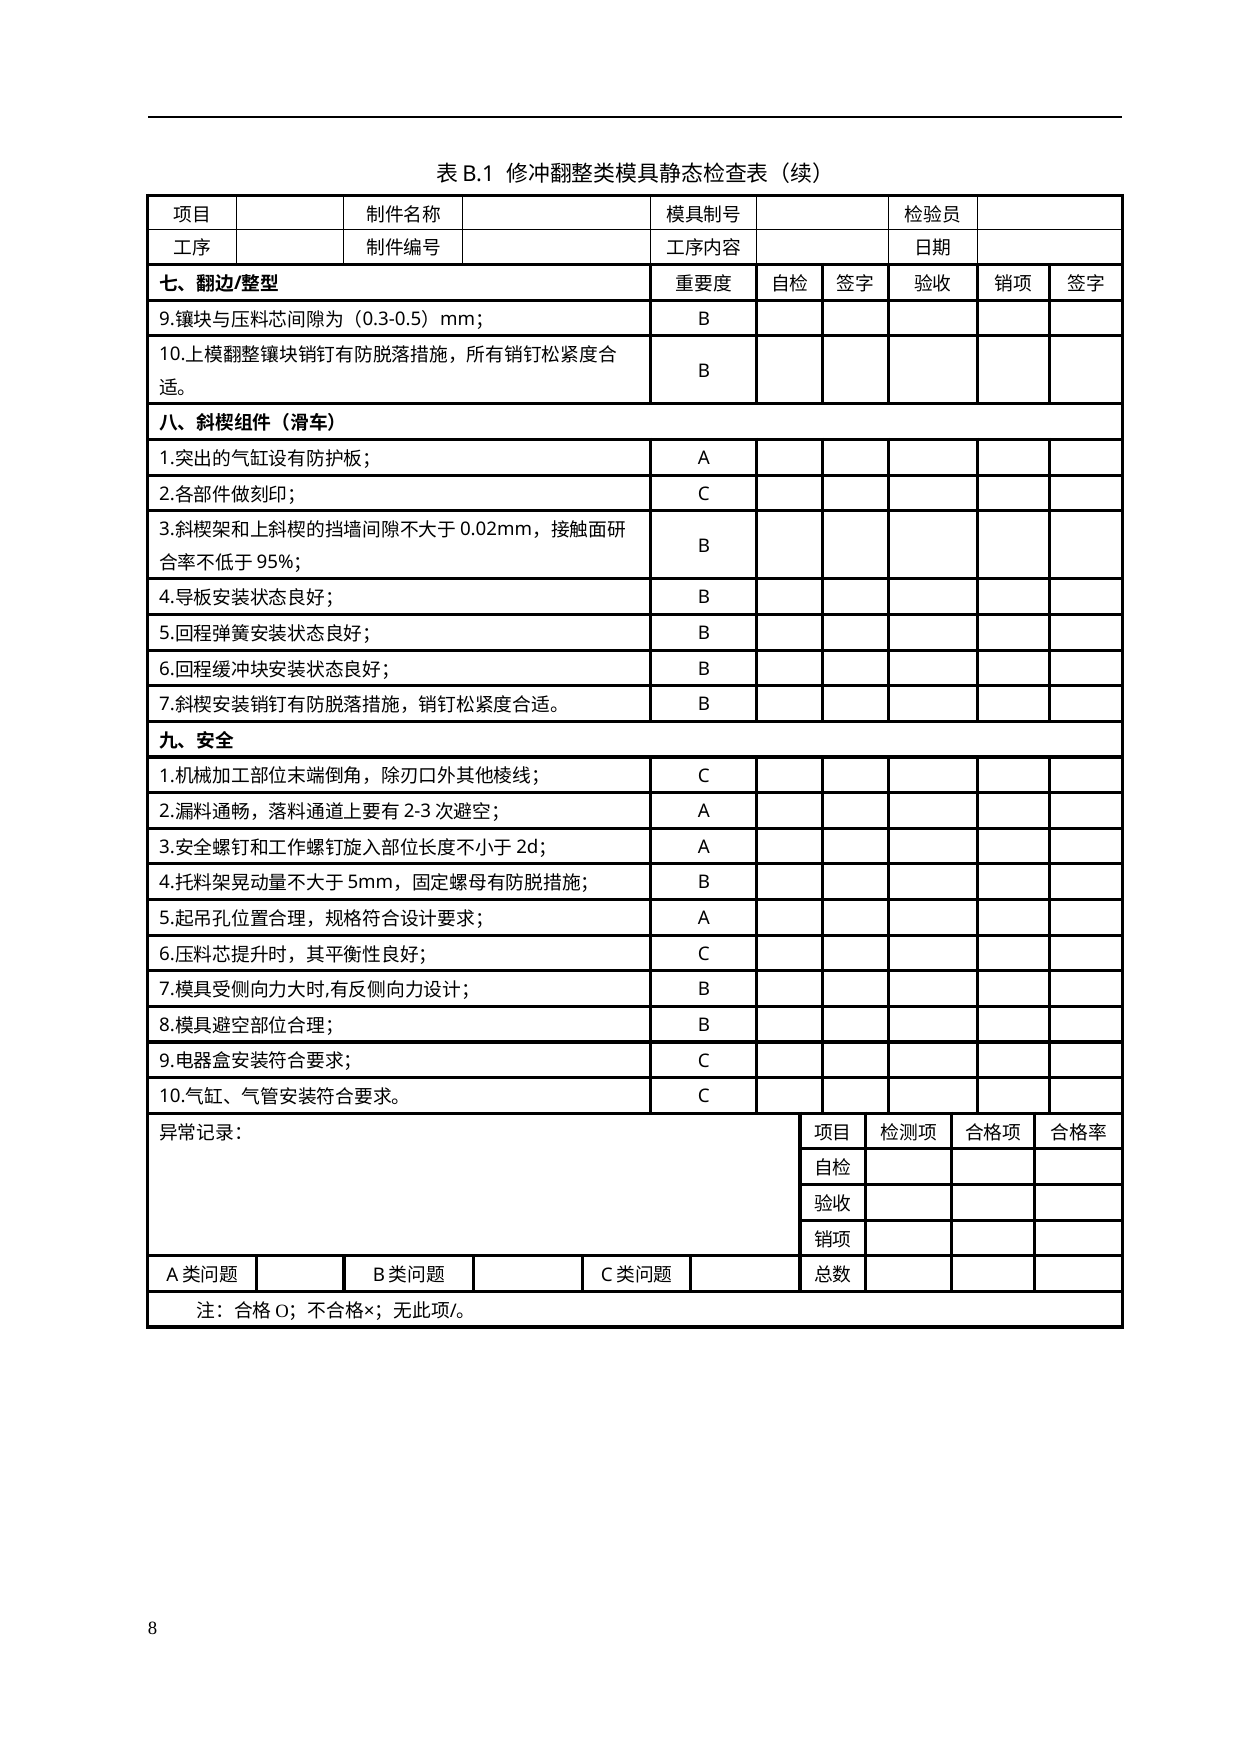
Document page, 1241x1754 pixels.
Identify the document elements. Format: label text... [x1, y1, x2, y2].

table_cell [890, 937, 976, 969]
table_cell [824, 1079, 887, 1112]
table_cell [979, 937, 1048, 969]
table_cell 8.模具避空部位合理； [149, 1008, 649, 1040]
table_cell 9.镶块与压料芯间隙为（0.3-0.5）mm； [149, 302, 649, 334]
table_cell 异常记录： [149, 1115, 798, 1254]
table_cell [758, 652, 821, 684]
table_cell [1051, 865, 1121, 898]
table_cell [1036, 1150, 1121, 1183]
table_cell B [652, 337, 755, 402]
table_cell 验收 [890, 266, 976, 298]
table_cell [979, 441, 1048, 473]
table_header 检验员 [889, 197, 977, 229]
table_cell [979, 830, 1048, 862]
table_cell [758, 865, 821, 898]
table_cell [824, 794, 887, 827]
table_cell A [652, 901, 755, 933]
table_header [463, 197, 650, 229]
table_cell [979, 580, 1048, 613]
table_cell [979, 302, 1048, 334]
table_cell [1051, 477, 1121, 509]
table_cell 验收 [802, 1186, 864, 1218]
table_cell [890, 302, 976, 334]
table_cell 日期 [889, 230, 977, 263]
table_cell [1036, 1222, 1121, 1254]
table_cell [758, 1079, 821, 1112]
table_cell [758, 302, 821, 334]
table_cell [890, 687, 976, 720]
table_cell [1051, 972, 1121, 1005]
table_cell [979, 687, 1048, 720]
table_cell [758, 337, 821, 402]
table_cell 检测项 [867, 1115, 950, 1147]
table_cell [890, 337, 976, 402]
table_cell [1051, 1008, 1121, 1040]
table_cell [824, 512, 887, 577]
table_cell 七、翻边/整型 [149, 266, 649, 298]
table_cell [758, 1044, 821, 1076]
table_cell [1051, 794, 1121, 827]
table_cell [758, 794, 821, 827]
table_cell [824, 337, 887, 402]
table_header 模具制号 [651, 197, 756, 229]
table_cell [867, 1186, 950, 1218]
table_cell 合格率 [1036, 1115, 1121, 1147]
table_cell 自检 [802, 1150, 864, 1183]
table_cell [890, 1079, 976, 1112]
table_cell [890, 901, 976, 933]
table_cell [758, 687, 821, 720]
table_cell [824, 616, 887, 648]
table_cell [1051, 687, 1121, 720]
table_cell A [652, 441, 755, 473]
table_cell [237, 230, 343, 263]
table_cell [890, 1044, 976, 1076]
table_cell 销项 [802, 1222, 864, 1254]
table_cell 6.压料芯提升时，其平衡性良好； [149, 937, 649, 969]
table_cell [758, 580, 821, 613]
table_cell B [652, 972, 755, 1005]
table_cell C [652, 1044, 755, 1076]
table_cell [824, 1008, 887, 1040]
table_cell [758, 477, 821, 509]
table_cell [757, 230, 888, 263]
table_cell [758, 616, 821, 648]
table_cell B [652, 687, 755, 720]
table_cell B [652, 1008, 755, 1040]
table_cell 合格项 [953, 1115, 1033, 1147]
table_cell 4.导板安装状态良好； [149, 580, 649, 613]
table_cell [1051, 1044, 1121, 1076]
table_cell B [652, 652, 755, 684]
table_cell [890, 1008, 976, 1040]
table_cell [890, 477, 976, 509]
table_cell [953, 1186, 1033, 1218]
table_cell [867, 1257, 950, 1290]
table_cell B [652, 512, 755, 577]
table_cell [758, 972, 821, 1005]
table_cell [953, 1150, 1033, 1183]
table_cell 10.上模翻整镶块销钉有防脱落措施，所有销钉松紧度合适。 [149, 337, 649, 402]
table_cell 5.回程弹簧安装状态良好； [149, 616, 649, 648]
table_cell [824, 477, 887, 509]
table_cell [758, 759, 821, 791]
table_cell [979, 477, 1048, 509]
table_cell C类问题 [584, 1257, 689, 1290]
table_cell [953, 1257, 1033, 1290]
table_cell B [652, 616, 755, 648]
table_cell [824, 441, 887, 473]
table_cell A [652, 830, 755, 862]
table_cell [758, 830, 821, 862]
table_header 制件名称 [344, 197, 462, 229]
table_cell [979, 865, 1048, 898]
table_cell [890, 972, 976, 1005]
table_cell [824, 302, 887, 334]
table_cell 工序内容 [651, 230, 756, 263]
table_cell [1051, 1079, 1121, 1112]
table_cell B类问题 [346, 1257, 472, 1290]
table_cell [475, 1257, 581, 1290]
table_cell [979, 759, 1048, 791]
table_cell [824, 580, 887, 613]
list 表B.1 修冲翻整类模具静态检查表（续） [148, 156, 1122, 188]
table_cell [1051, 937, 1121, 969]
table_cell C [652, 759, 755, 791]
table_cell [258, 1257, 342, 1290]
table_cell [692, 1257, 798, 1290]
table_cell [1051, 302, 1121, 334]
table_cell [1051, 830, 1121, 862]
table_cell [890, 652, 976, 684]
table_cell [824, 1044, 887, 1076]
table_cell [824, 759, 887, 791]
table_cell [978, 230, 1121, 263]
table_cell [979, 1044, 1048, 1076]
table_cell 2.漏料通畅，落料通道上要有2-3次避空； [149, 794, 649, 827]
table_cell [824, 937, 887, 969]
table_cell 注：合格O；不合格×；无此项/。 [149, 1293, 1121, 1325]
table_cell 3.斜楔架和上斜楔的挡墙间隙不大于0.02mm，接触面研合率不低于95%； [149, 512, 649, 577]
table_cell 八、斜楔组件（滑车） [149, 405, 1121, 438]
table_header 项目 [149, 197, 236, 229]
table_cell [890, 830, 976, 862]
table_cell B [652, 302, 755, 334]
table_cell 签字 [824, 266, 887, 298]
table_cell [867, 1222, 950, 1254]
table_cell [824, 830, 887, 862]
table_cell [890, 580, 976, 613]
table_cell [758, 901, 821, 933]
table_cell [867, 1150, 950, 1183]
table_cell [1051, 441, 1121, 473]
table_cell 2.各部件做刻印； [149, 477, 649, 509]
table_cell [758, 1008, 821, 1040]
table_cell 工序 [149, 230, 236, 263]
table_cell [953, 1222, 1033, 1254]
table_cell 6.回程缓冲块安装状态良好； [149, 652, 649, 684]
table_cell A [652, 794, 755, 827]
table_cell [890, 512, 976, 577]
table_cell 3.安全螺钉和工作螺钉旋入部位长度不小于2d； [149, 830, 649, 862]
table_cell 4.托料架晃动量不大于5mm，固定螺母有防脱措施； [149, 865, 649, 898]
table_cell [979, 337, 1048, 402]
table_cell 9.电器盒安装符合要求； [149, 1044, 649, 1076]
table_cell [1051, 512, 1121, 577]
table_cell 5.起吊孔位置合理，规格符合设计要求； [149, 901, 649, 933]
table_cell [890, 759, 976, 791]
table_cell [1051, 616, 1121, 648]
table_cell 总数 [802, 1257, 864, 1290]
table_cell 1.突出的气缸设有防护板； [149, 441, 649, 473]
table_cell [890, 441, 976, 473]
table_header [237, 197, 343, 229]
table_cell [890, 794, 976, 827]
table_cell [979, 1008, 1048, 1040]
table_cell C [652, 1079, 755, 1112]
table_cell [979, 512, 1048, 577]
table_cell [824, 901, 887, 933]
table_cell [1051, 652, 1121, 684]
table_cell 自检 [758, 266, 821, 298]
table_cell 重要度 [652, 266, 755, 298]
table_cell 签字 [1051, 266, 1121, 298]
table_cell [1036, 1186, 1121, 1218]
table_cell C [652, 477, 755, 509]
table_cell 7.模具受侧向力大时,有反侧向力设计； [149, 972, 649, 1005]
table_cell B [652, 865, 755, 898]
table_cell [824, 687, 887, 720]
table_cell 1.机械加工部位末端倒角，除刃口外其他棱线； [149, 759, 649, 791]
table_cell [979, 901, 1048, 933]
table_cell [1051, 337, 1121, 402]
table_cell [1051, 759, 1121, 791]
table_header [757, 197, 888, 229]
table_cell 项目 [802, 1115, 864, 1147]
table_cell 销项 [979, 266, 1048, 298]
table_cell [758, 441, 821, 473]
table_cell [824, 865, 887, 898]
table_cell [824, 652, 887, 684]
table_cell C [652, 937, 755, 969]
table_cell [1051, 580, 1121, 613]
table_cell [979, 972, 1048, 1005]
table_cell 10.气缸、气管安装符合要求。 [149, 1079, 649, 1112]
table_cell [979, 794, 1048, 827]
table_cell B [652, 580, 755, 613]
table_cell [890, 616, 976, 648]
table_cell [1036, 1257, 1121, 1290]
table_cell [890, 865, 976, 898]
table_cell [824, 972, 887, 1005]
table_cell 制件编号 [344, 230, 462, 263]
table_cell [979, 616, 1048, 648]
table_cell [979, 652, 1048, 684]
table_cell [979, 1079, 1048, 1112]
table_cell [1051, 901, 1121, 933]
table_header [978, 197, 1121, 229]
table_cell 7.斜楔安装销钉有防脱落措施，销钉松紧度合适。 [149, 687, 649, 720]
table_cell [758, 512, 821, 577]
table_cell [758, 937, 821, 969]
table_cell A类问题 [149, 1257, 255, 1290]
table_cell 九、安全 [149, 723, 1121, 755]
table_cell [463, 230, 650, 263]
